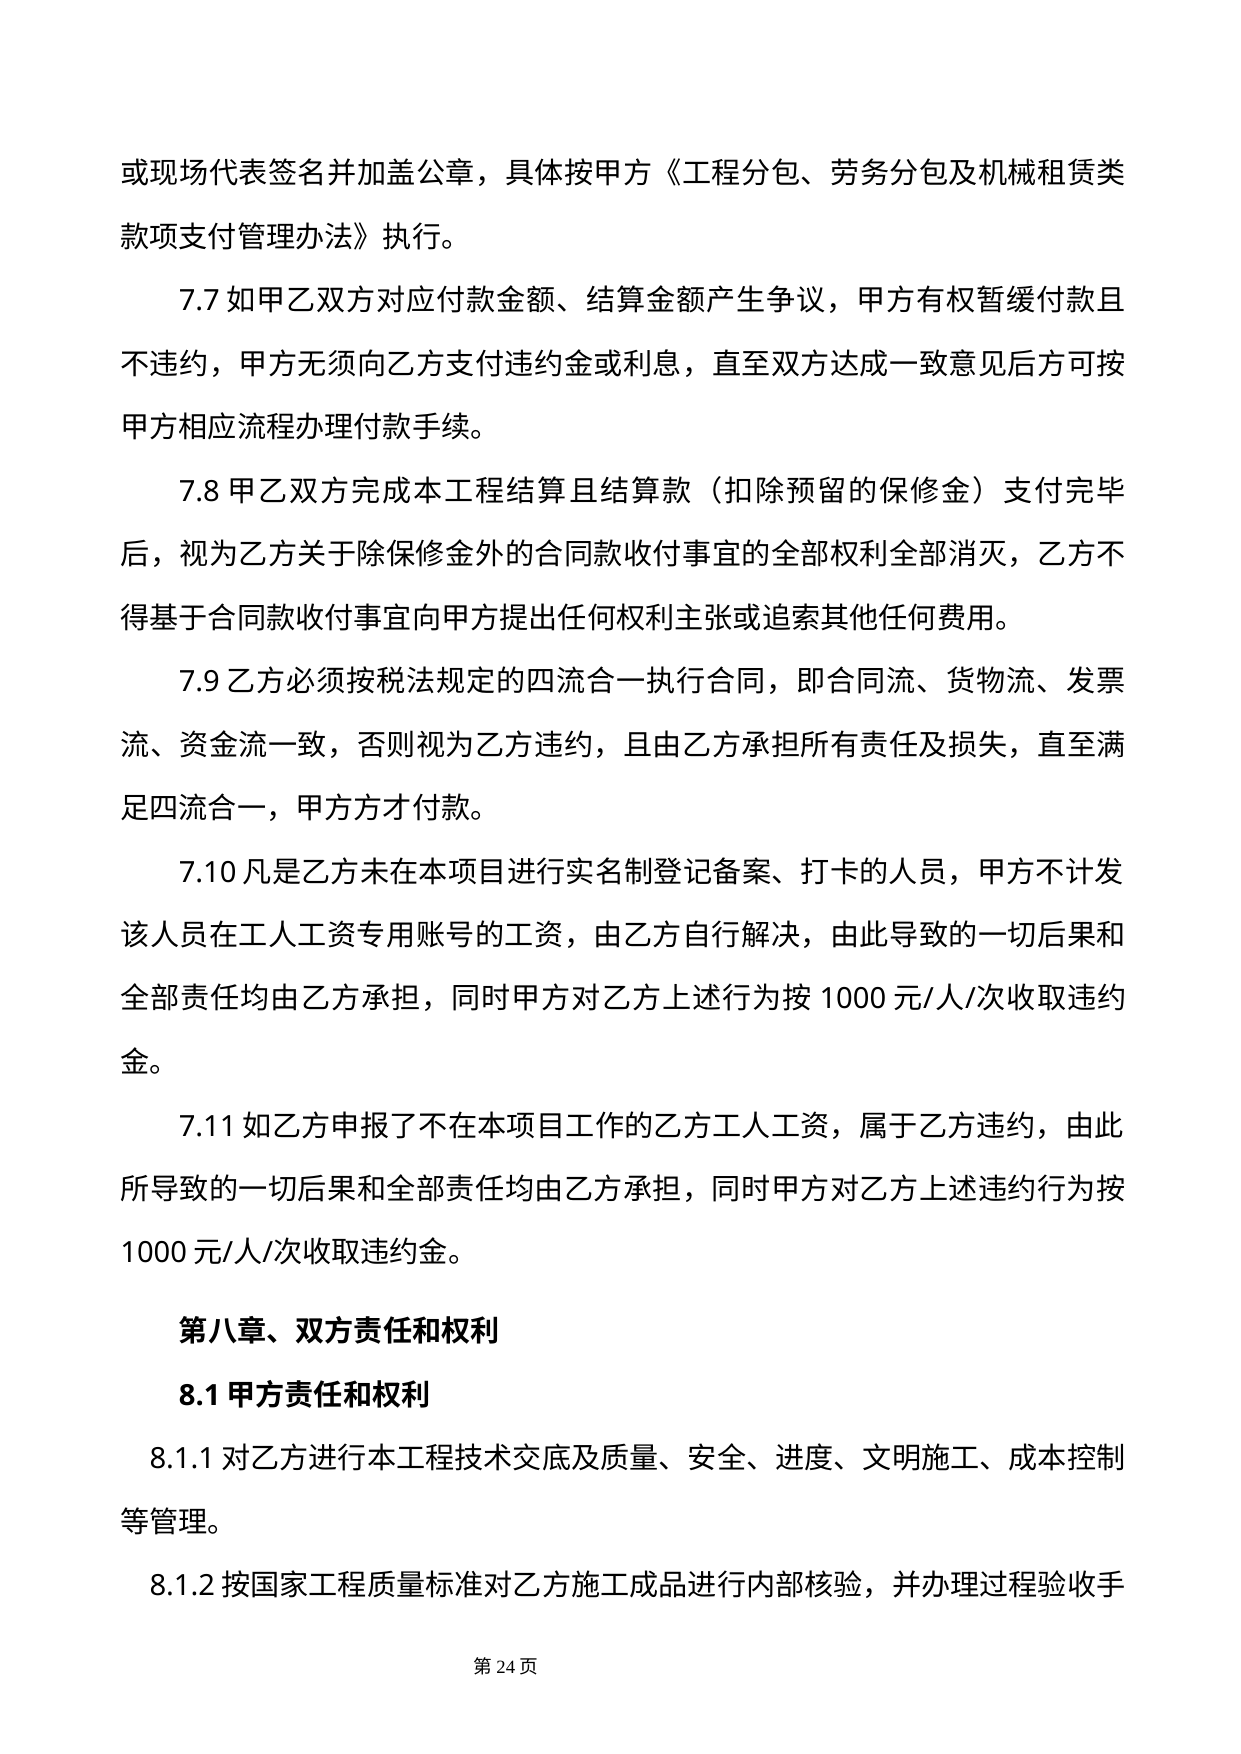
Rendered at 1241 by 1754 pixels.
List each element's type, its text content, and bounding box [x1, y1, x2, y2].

text 7.10凡是乙方未在本项目进行实名制登记备案、打卡的人员，甲方不计发该人员在工人工资专用账号的工资，由乙方自行解决，由此导致的一切后果和全部责任均由乙方承担，同时甲方对乙方上述行为按1000元/人/次收取违约金。 [120, 848, 1126, 1081]
text 7.7如甲乙双方对应付款金额、结算金额产生争议，甲方有权暂缓付款且不违约，甲方无须向乙方支付违约金或利息，直至双方达成一致意见后方可按甲方相应流程办理付款手续。 [120, 277, 1126, 446]
text 8.1.1对乙方进行本工程技术交底及质量、安全、进度、文明施工、成本控制等管理。 [120, 1435, 1126, 1541]
text 7.9乙方必须按税法规定的四流合一执行合同，即合同流、货物流、发票流、资金流一致，否则视为乙方违约，且由乙方承担所有责任及损失，直至满足四流合一，甲方方才付款。 [120, 658, 1126, 827]
text 第八章、双方责任和权利 [120, 1308, 1126, 1350]
text 7.8甲乙双方完成本工程结算且结算款（扣除预留的保修金）支付完毕后，视为乙方关于除保修金外的合同款收付事宜的全部权利全部消灭，乙方不得基于合同款收付事宜向甲方提出任何权利主张或追索其他任何费用。 [120, 467, 1126, 637]
text 7.11如乙方申报了不在本项目工作的乙方工人工资，属于乙方违约，由此所导致的一切后果和全部责任均由乙方承担，同时甲方对乙方上述违约行为按1000元/人/次收取违约金。 [120, 1102, 1126, 1271]
text 8.1甲方责任和权利 [120, 1371, 1126, 1414]
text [120, 150, 1126, 256]
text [120, 1562, 1126, 1604]
